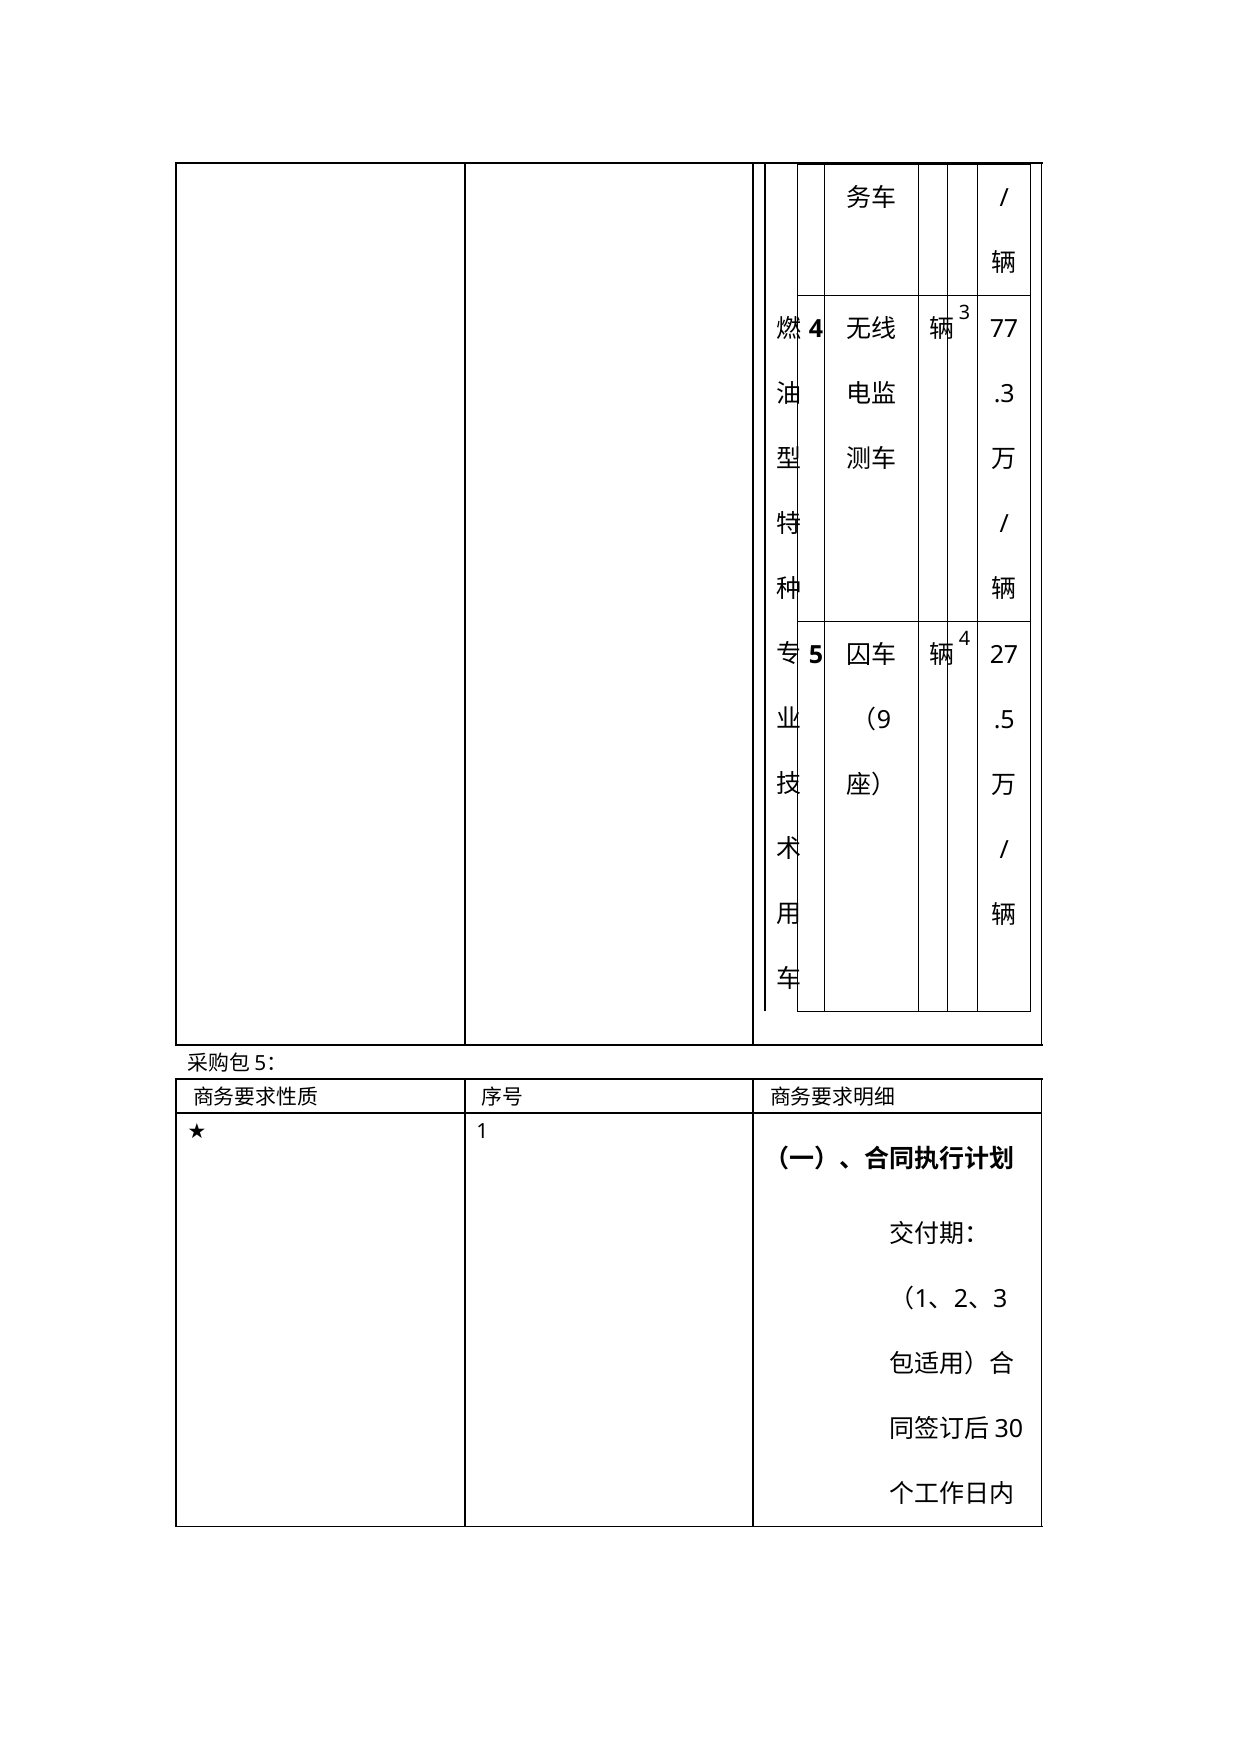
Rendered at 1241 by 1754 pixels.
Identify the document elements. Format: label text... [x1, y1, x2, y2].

table_header 商务要求明细 [754, 1080, 1041, 1112]
table_cell ★ [177, 164, 464, 1044]
table_header 商务要求性质 [177, 1080, 464, 1112]
table_cell 6 [466, 164, 752, 1044]
table_cell 1 [466, 1114, 752, 1526]
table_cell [754, 164, 1041, 1044]
table_cell ★ [177, 1114, 464, 1526]
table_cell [754, 1114, 1041, 1526]
text 采购包5： [187, 1046, 1053, 1078]
table_header 序号 [466, 1080, 752, 1112]
